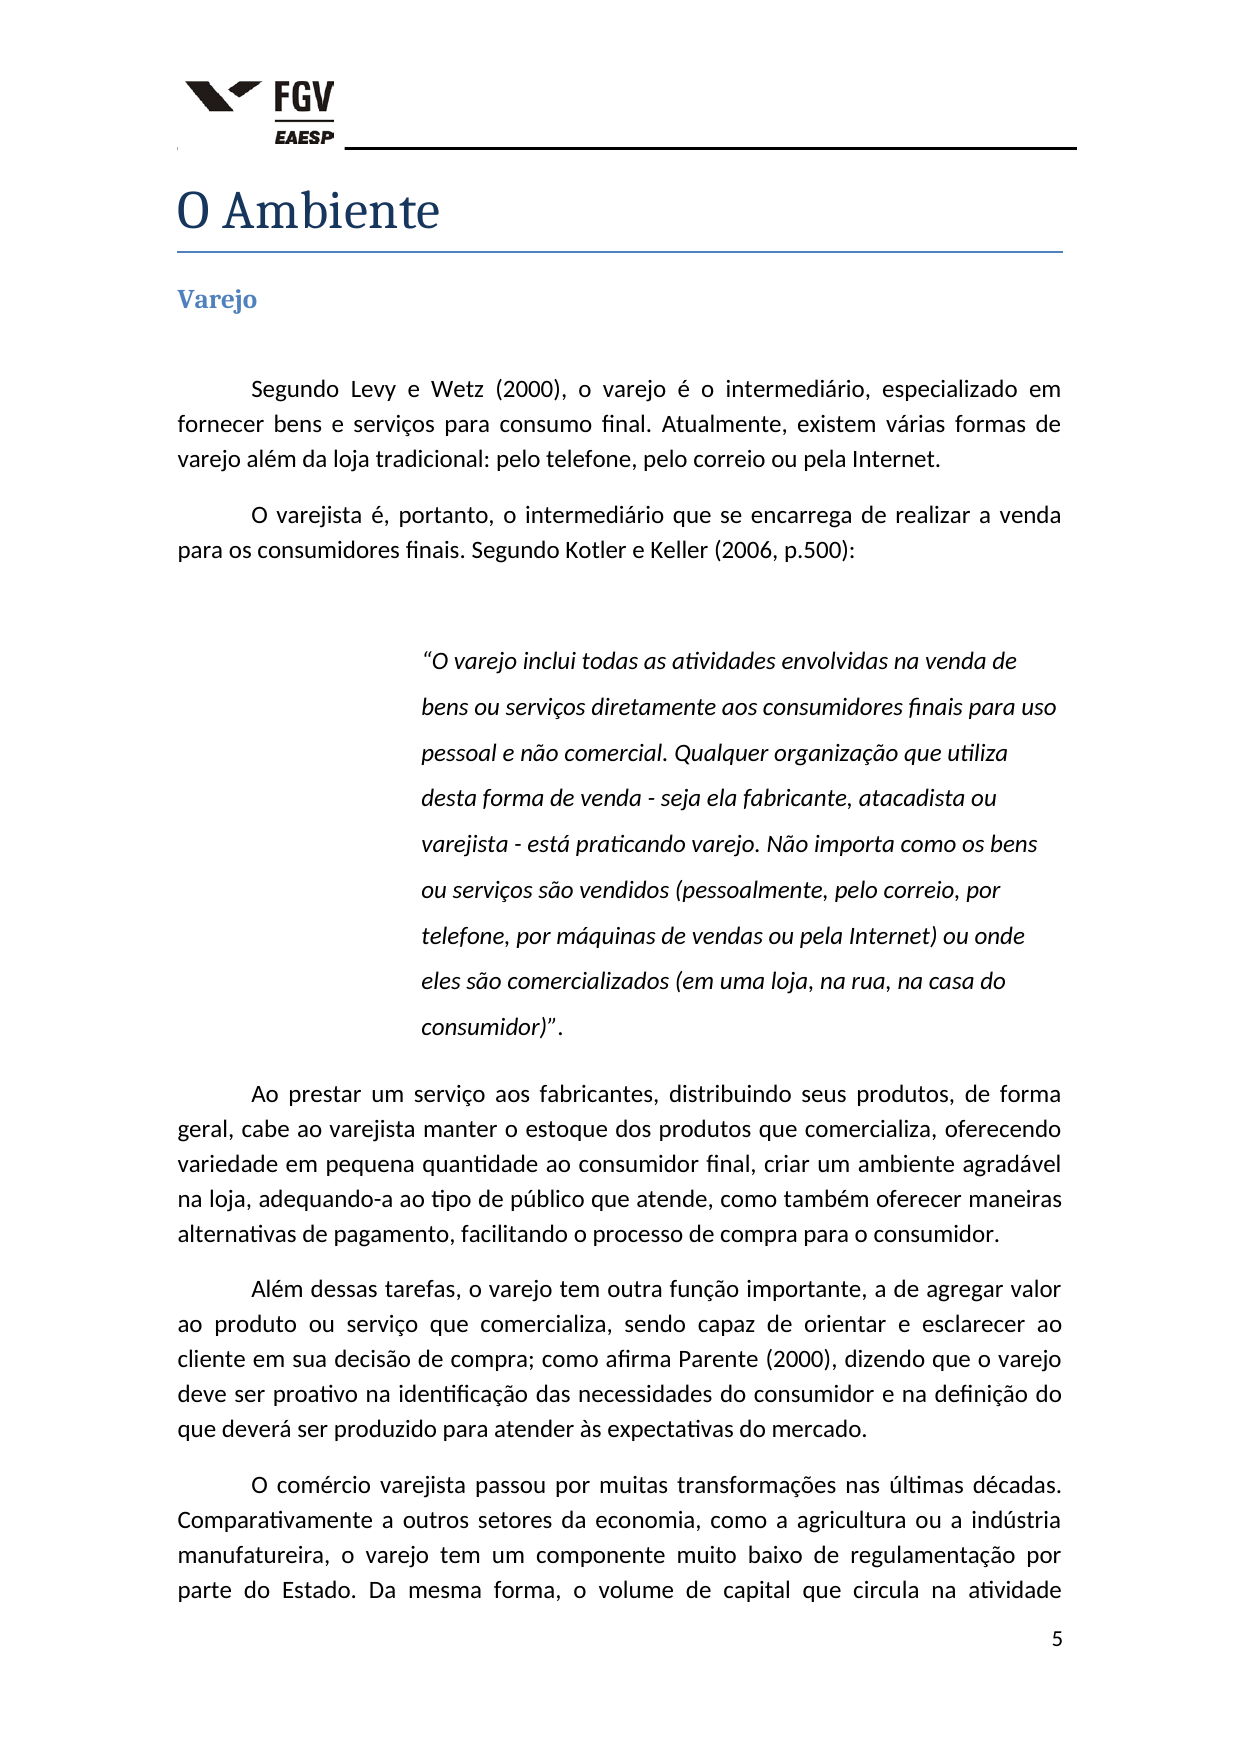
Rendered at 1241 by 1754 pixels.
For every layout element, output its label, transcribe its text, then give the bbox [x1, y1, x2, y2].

title O Ambiente [177, 180, 1063, 251]
text O varejista é, portanto, o intermediário que se encarrega de realizar a venda para os consumidores finais. Segundo Kotler e Keller (2006, p.500): [177, 499, 1063, 564]
picture [177, 73, 345, 153]
text Segundo Levy e Wetz (2000), o varejo é o intermediário, especializado em fornecer bens e serviços para consumo final. Atualmente, existem várias formas de varejo além da loja tradicional: pelo telefone, pelo correio ou pela Internet. [177, 373, 1063, 473]
subtitle Varejo [177, 284, 1063, 315]
text Ao prestar um serviço aos fabricantes, distribuindo seus produtos, de forma geral, cabe ao varejista manter o estoque dos produtos que comercializa, oferecendo variedade em pequena quantidade ao consumidor final, criar um ambiente agradável na loja, adequando-a ao tipo de público que atende, como também oferecer maneiras alternativas de pagamento, facilitando o processo de compra para o consumidor. [177, 1078, 1063, 1248]
text “O varejo inclui todas as atividades envolvidas na venda de bens ou serviços diretamente aos consumidores finais para uso pessoal e não comercial. Qualquer organização que utiliza desta forma de venda - seja ela fabricante, atacadista ou varejista - está praticando varejo. Não importa como os bens ou serviços são vendidos (pessoalmente, pelo correio, por telefone, por máquinas de vendas ou pela Internet) ou onde eles são comercializados (em uma loja, na rua, na casa do consumidor)”. [421, 645, 1063, 1042]
text Além dessas tarefas, o varejo tem outra função importante, a de agregar valor ao produto ou serviço que comercializa, sendo capaz de orientar e esclarecer ao cliente em sua decisão de compra; como afirma Parente (2000), dizendo que o varejo deve ser proativo na identificação das necessidades do consumidor e na definição do que deverá ser produzido para atender às expectativas do mercado. [177, 1274, 1063, 1444]
